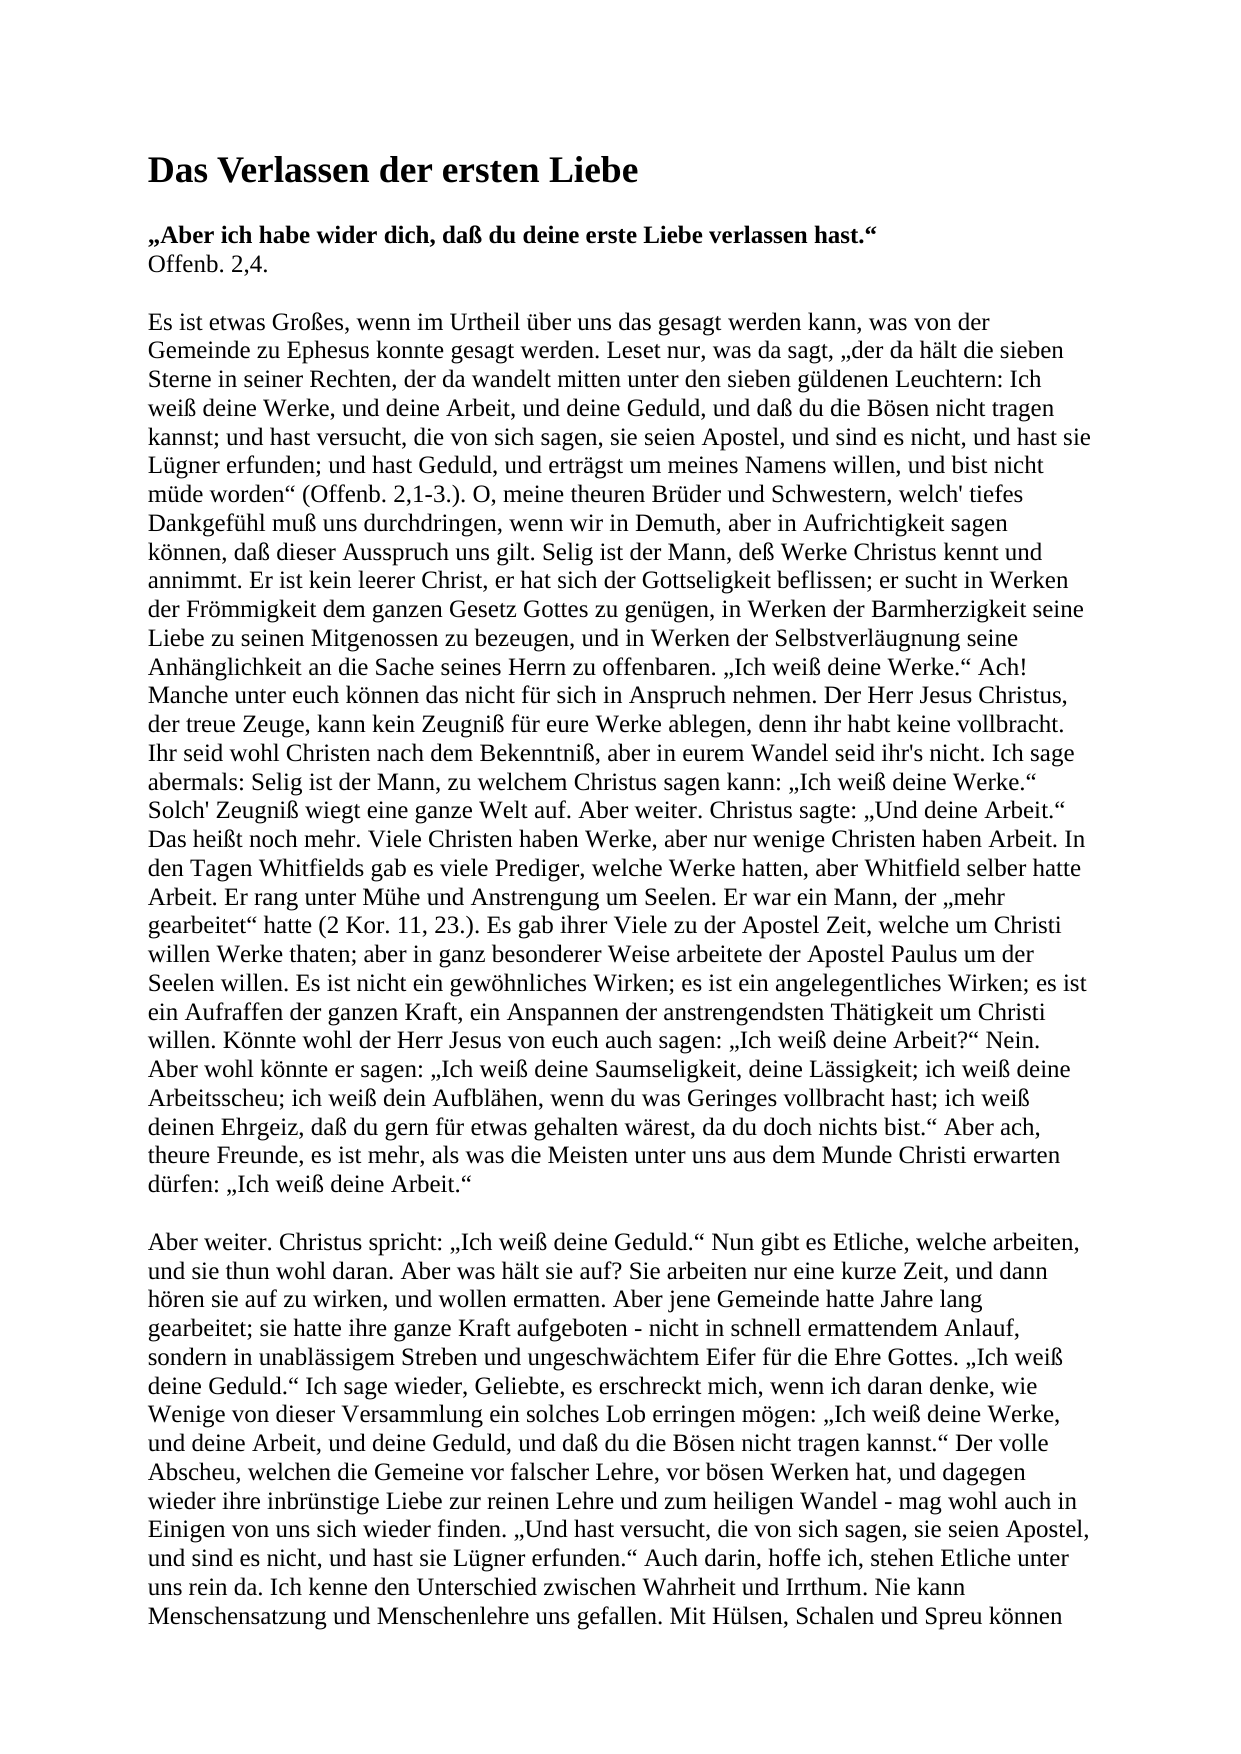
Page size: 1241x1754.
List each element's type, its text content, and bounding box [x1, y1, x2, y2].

text Es ist etwas Großes, wenn im Urtheil über uns das gesagt werden kann, was von der Gemeinde zu Ephesus konnte gesagt werden. Leset nur, was da sagt, „der da hält die sieben Sterne in seiner Rechten, der da wandelt mitten unter den sieben güldenen Leuchtern: Ich weiß deine Werke, und deine Arbeit, und deine Geduld, und daß du die Bösen nicht tragen kannst; und hast versucht, die von sich sagen, sie seien Apostel, und sind es nicht, und hast sie Lügner erfunden; und hast Geduld, und erträgst um meines Namens willen, und bist nicht müde worden“ (Offenb. 2,1-3.). O, meine theuren Brüder und Schwestern, welch' tiefes Dankgefühl muß uns durchdringen, wenn wir in Demuth, aber in Aufrichtigkeit sagen können, daß dieser Ausspruch uns gilt. Selig ist der Mann, deß Werke Christus kennt und annimmt. Er ist kein leerer Christ, er hat sich der Gottseligkeit beflissen; er sucht in Werken der Frömmigkeit dem ganzen Gesetz Gottes zu genügen, in Werken der Barmherzigkeit seine Liebe zu seinen Mitgenossen zu bezeugen, und in Werken der Selbstverläugnung seine Anhänglichkeit an die Sache seines Herrn zu offenbaren. „Ich weiß deine Werke.“ Ach! Manche unter euch können das nicht für sich in Anspruch nehmen. Der Herr Jesus Christus, der treue Zeuge, kann kein Zeugniß für eure Werke ablegen, denn ihr habt keine vollbracht. Ihr seid wohl Christen nach dem Bekenntniß, aber in eurem Wandel seid ihr's nicht. Ich sage abermals: Selig ist der Mann, zu welchem Christus sagen kann: „Ich weiß deine Werke.“ Solch' Zeugniß wiegt eine ganze Welt auf. Aber weiter. Christus sagte: „Und deine Arbeit.“ Das heißt noch mehr. Viele Christen haben Werke, aber nur wenige Christen haben Arbeit. In den Tagen Whitfields gab es viele Prediger, welche Werke hatten, aber Whitfield selber hatte Arbeit. Er rang unter Mühe und Anstrengung um Seelen. Er war ein Mann, der „mehr gearbeitet“ hatte (2 Kor. 11, 23.). Es gab ihrer Viele zu der Apostel Zeit, welche um Christi willen Werke thaten; aber in ganz besonderer Weise arbeitete der Apostel Paulus um der Seelen willen. Es ist nicht ein gewöhnliches Wirken; es ist ein angelegentliches Wirken; es ist ein Aufraffen der ganzen Kraft, ein Anspannen der anstrengendsten Thätigkeit um Christi willen. Könnte wohl der Herr Jesus von euch auch sagen: „Ich weiß deine Arbeit?“ Nein. Aber wohl könnte er sagen: „Ich weiß deine Saumseligkeit, deine Lässigkeit; ich weiß deine Arbeitsscheu; ich weiß dein Aufblähen, wenn du was Geringes vollbracht hast; ich weiß deinen Ehrgeiz, daß du gern für etwas gehalten wärest, da du doch nichts bist.“ Aber ach, theure Freunde, es ist mehr, als was die Meisten unter uns aus dem Munde Christi erwarten dürfen: „Ich weiß deine Arbeit.“ [148, 307, 1093, 1198]
subtitle Das Verlassen der ersten Liebe [148, 148, 1093, 191]
text „Aber ich habe wider dich, daß du deine erste Liebe verlassen hast.“ Offenb. 2,4. [148, 220, 1093, 277]
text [148, 1227, 1093, 1629]
